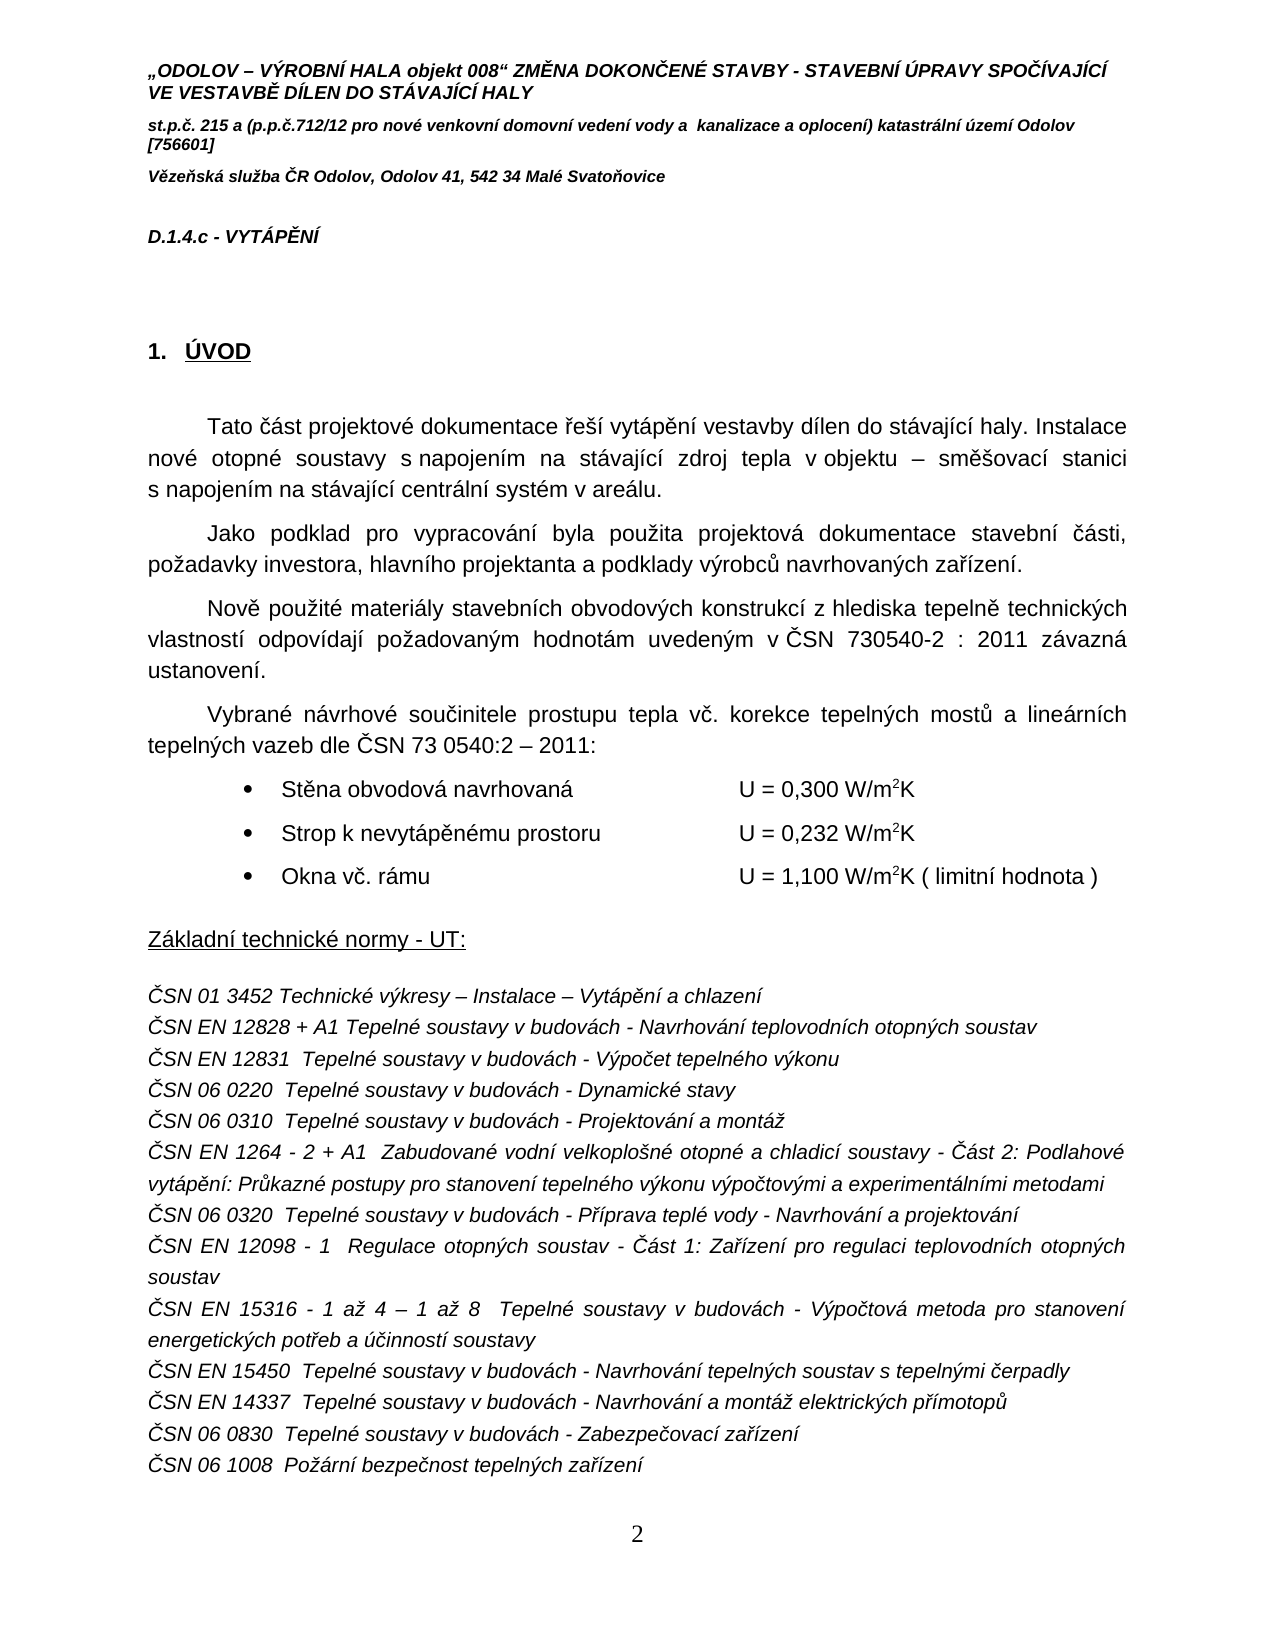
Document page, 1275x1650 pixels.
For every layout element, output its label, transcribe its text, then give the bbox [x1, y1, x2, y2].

text ČSN 06 0310 Tepelné soustavy v budovách - Projektování a montáž [148, 1103, 1127, 1135]
text ČSN EN 12831 Tepelné soustavy v budovách - Výpočet tepelného výkonu [148, 1041, 1127, 1072]
text Nově použité materiály stavebních obvodových konstrukcí z hlediska tepelně technických vlastností odpovídají požadovaným hodnotám uvedeným v ČSN 730540-2 : 2011 závazná ustanovení. [148, 591, 1127, 685]
text ČSN EN 15450 Tepelné soustavy v budovách - Navrhování tepelných soustav s tepelnými čerpadly [148, 1353, 1127, 1385]
text Základní technické normy - UT: [148, 922, 1127, 953]
text Tato část projektové dokumentace řeší vytápění vestavby dílen do stávající haly. Instalace nové otopné soustavy s napojením na stávající zdroj tepla v objektu – směšovací stanici s napojením na stávající centrální systém v areálu. [148, 410, 1127, 503]
text ČSN EN 15316 - 1 až 4 – 1 až 8 Tepelné soustavy v budovách - Výpočtová metoda pro stanovení energetických potřeb a účinností soustavy [148, 1291, 1127, 1353]
text ČSN 01 3452 Technické výkresy – Instalace – Vytápění a chlazení [148, 978, 1127, 1010]
list Okna vč. rámu U = 1,100 W/m2K ( limitní hodnota ) [244, 860, 1127, 891]
subtitle ÚVOD [148, 335, 1127, 366]
text ČSN 06 0320 Tepelné soustavy v budovách - Příprava teplé vody - Navrhování a projektování [148, 1197, 1127, 1228]
text Vybrané návrhové součinitele prostupu tepla vč. korekce tepelných mostů a lineárních tepelných vazeb dle ČSN 73 0540:2 – 2011: [148, 697, 1127, 760]
text ČSN 06 0220 Tepelné soustavy v budovách - Dynamické stavy [148, 1072, 1127, 1103]
list Strop k nevytápěnému prostoru U = 0,232 W/m2K [244, 816, 1127, 847]
text ČSN 06 0830 Tepelné soustavy v budovách - Zabezpečovací zařízení [148, 1416, 1127, 1447]
list Stěna obvodová navrhovaná U = 0,300 W/m2K [244, 772, 1127, 803]
text Jako podklad pro vypracování byla použita projektová dokumentace stavební části, požadavky investora, hlavního projektanta a podklady výrobců navrhovaných zařízení. [148, 516, 1127, 578]
text ČSN EN 1264 - 2 + A1 Zabudované vodní velkoplošné otopné a chladicí soustavy - Část 2: Podlahové vytápění: Průkazné postupy pro stanovení tepelného výkonu výpočtovými a experimentálními metodami [148, 1135, 1127, 1197]
text ČSN EN 12828 + A1 Tepelné soustavy v budovách - Navrhování teplovodních otopných soustav [148, 1010, 1127, 1041]
text ČSN 06 1008 Požární bezpečnost tepelných zařízení [148, 1447, 1127, 1478]
text ČSN EN 14337 Tepelné soustavy v budovách - Navrhování a montáž elektrických přímotopů [148, 1385, 1127, 1416]
text ČSN EN 12098 - 1 Regulace otopných soustav - Část 1: Zařízení pro regulaci teplovodních otopných soustav [148, 1228, 1127, 1291]
